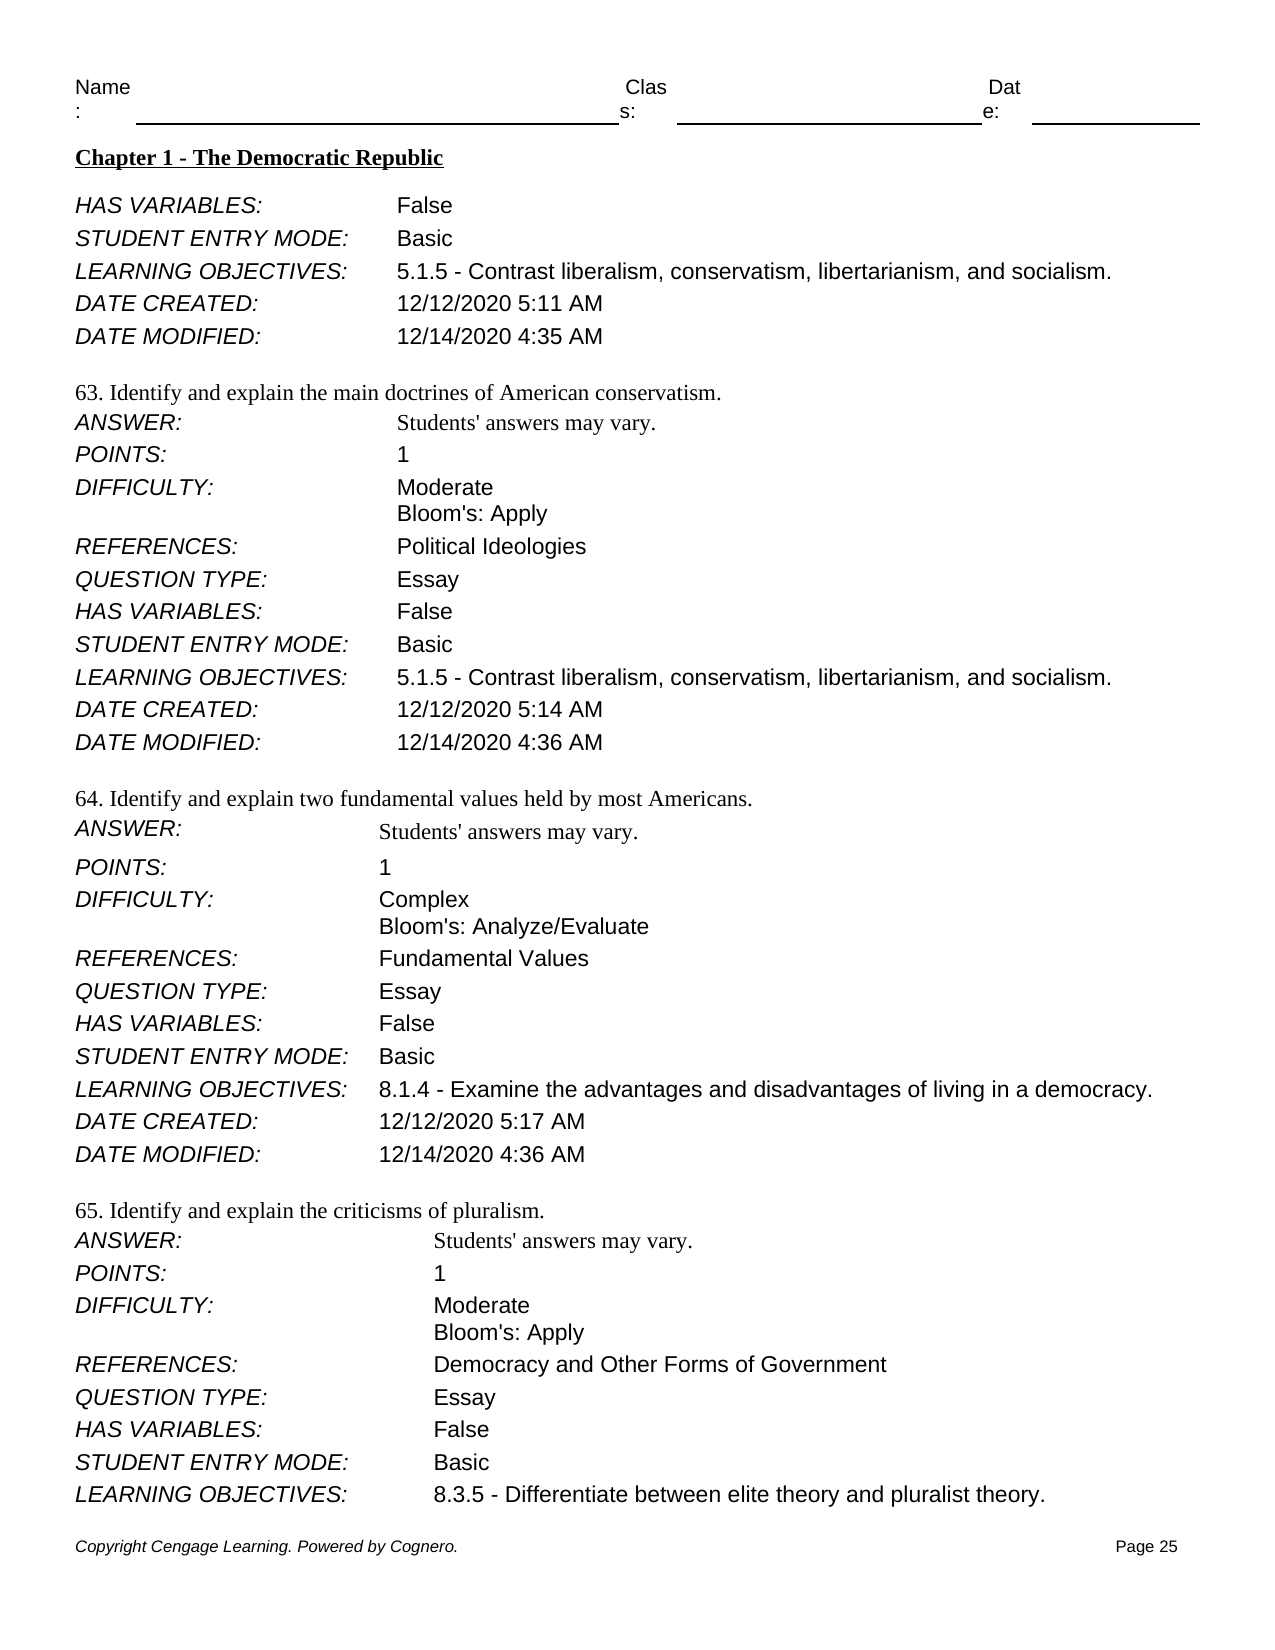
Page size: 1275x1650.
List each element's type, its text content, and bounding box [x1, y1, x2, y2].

table_header 63. Identify and explain the main doctrines of American conservatism. [75, 379, 1200, 758]
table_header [75, 1198, 1200, 1511]
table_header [75, 189, 1200, 352]
table_header 64. Identify and explain two fundamental values held by most Americans. [75, 785, 1200, 1170]
